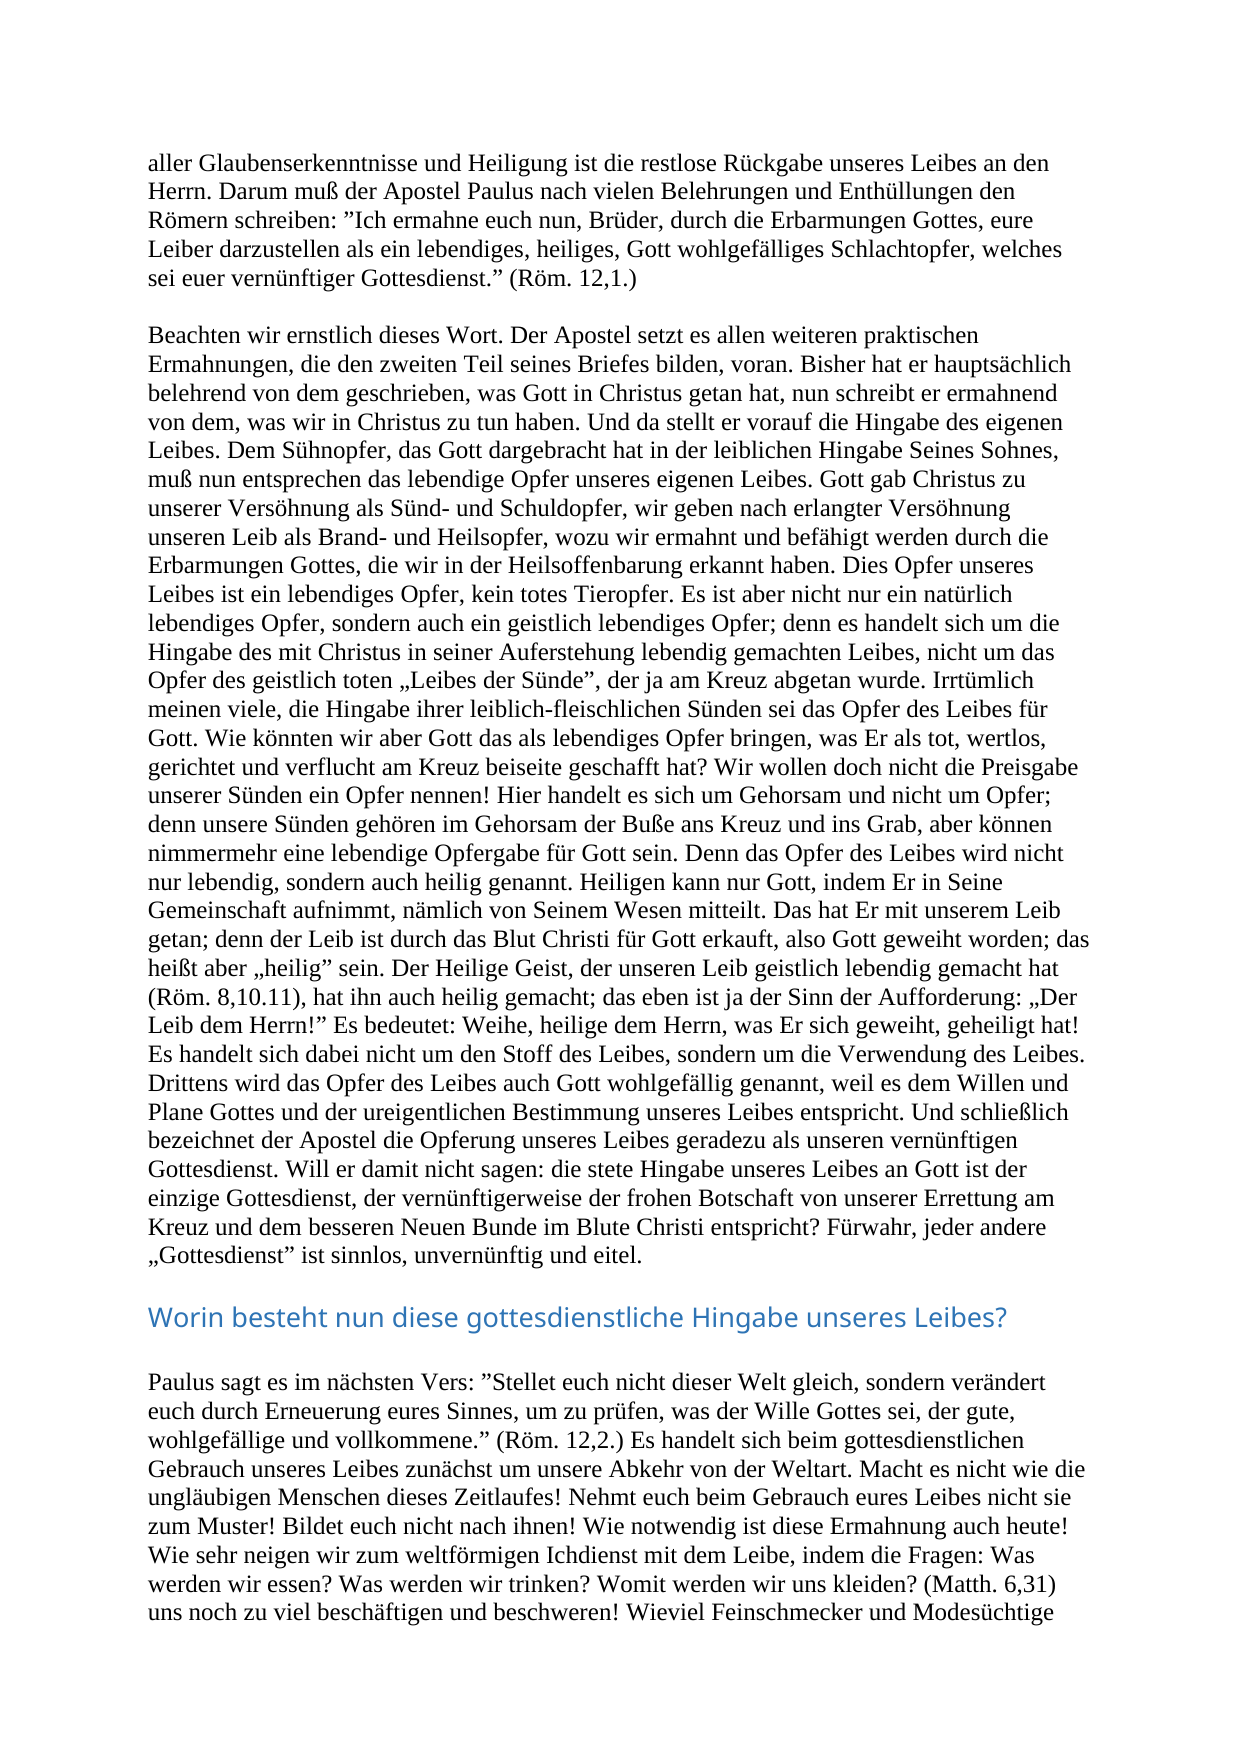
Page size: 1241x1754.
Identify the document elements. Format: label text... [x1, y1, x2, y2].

text Beachten wir ernstlich dieses Wort. Der Apostel setzt es allen weiteren praktischen Ermahnungen, die den zweiten Teil seines Briefes bilden, voran. Bisher hat er hauptsächlich belehrend von dem geschrieben, was Gott in Christus getan hat, nun schreibt er ermahnend von dem, was wir in Christus zu tun haben. Und da stellt er vorauf die Hingabe des eigenen Leibes. Dem Sühnopfer, das Gott dargebracht hat in der leiblichen Hingabe Seines Sohnes, muß nun entsprechen das lebendige Opfer unseres eigenen Leibes. Gott gab Christus zu unserer Versöhnung als Sünd- und Schuldopfer, wir geben nach erlangter Versöhnung unseren Leib als Brand- und Heilsopfer, wozu wir ermahnt und befähigt werden durch die Erbarmungen Gottes, die wir in der Heilsoffenbarung erkannt haben. Dies Opfer unseres Leibes ist ein lebendiges Opfer, kein totes Tieropfer. Es ist aber nicht nur ein natürlich lebendiges Opfer, sondern auch ein geistlich lebendiges Opfer; denn es handelt sich um die Hingabe des mit Christus in seiner Auferstehung lebendig gemachten Leibes, nicht um das Opfer des geistlich toten „Leibes der Sünde”, der ja am Kreuz abgetan wurde. Irrtümlich meinen viele, die Hingabe ihrer leiblich-fleischlichen Sünden sei das Opfer des Leibes für Gott. Wie könnten wir aber Gott das als lebendiges Opfer bringen, was Er als tot, wertlos, gerichtet und verflucht am Kreuz beiseite geschafft hat? Wir wollen doch nicht die Preisgabe unserer Sünden ein Opfer nennen! Hier handelt es sich um Gehorsam und nicht um Opfer; denn unsere Sünden gehören im Gehorsam der Buße ans Kreuz und ins Grab, aber können nimmermehr eine lebendige Opfergabe für Gott sein. Denn das Opfer des Leibes wird nicht nur lebendig, sondern auch heilig genannt. Heiligen kann nur Gott, indem Er in Seine Gemeinschaft aufnimmt, nämlich von Seinem Wesen mitteilt. Das hat Er mit unserem Leib getan; denn der Leib ist durch das Blut Christi für Gott erkauft, also Gott geweiht worden; das heißt aber „heilig” sein. Der Heilige Geist, der unseren Leib geistlich lebendig gemacht hat (Röm. 8,10.11), hat ihn auch heilig gemacht; das eben ist ja der Sinn der Aufforderung: „Der Leib dem Herrn!” Es bedeutet: Weihe, heilige dem Herrn, was Er sich geweiht, geheiligt hat! Es handelt sich dabei nicht um den Stoff des Leibes, sondern um die Verwendung des Leibes. Drittens wird das Opfer des Leibes auch Gott wohlgefällig genannt, weil es dem Willen und Plane Gottes und der ureigentlichen Bestimmung unseres Leibes entspricht. Und schließlich bezeichnet der Apostel die Opferung unseres Leibes geradezu als unseren vernünftigen Gottesdienst. Will er damit nicht sagen: die stete Hingabe unseres Leibes an Gott ist der einzige Gottesdienst, der vernünftigerweise der frohen Botschaft von unserer Errettung am Kreuz und dem besseren Neuen Bunde im Blute Christi entspricht? Fürwahr, jeder andere „Gottesdienst” ist sinnlos, unvernünftig und eitel. [148, 321, 1093, 1269]
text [148, 148, 1093, 291]
subtitle Worin besteht nun diese gottesdienstliche Hingabe unseres Leibes? [148, 1298, 1093, 1335]
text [148, 1367, 1093, 1626]
